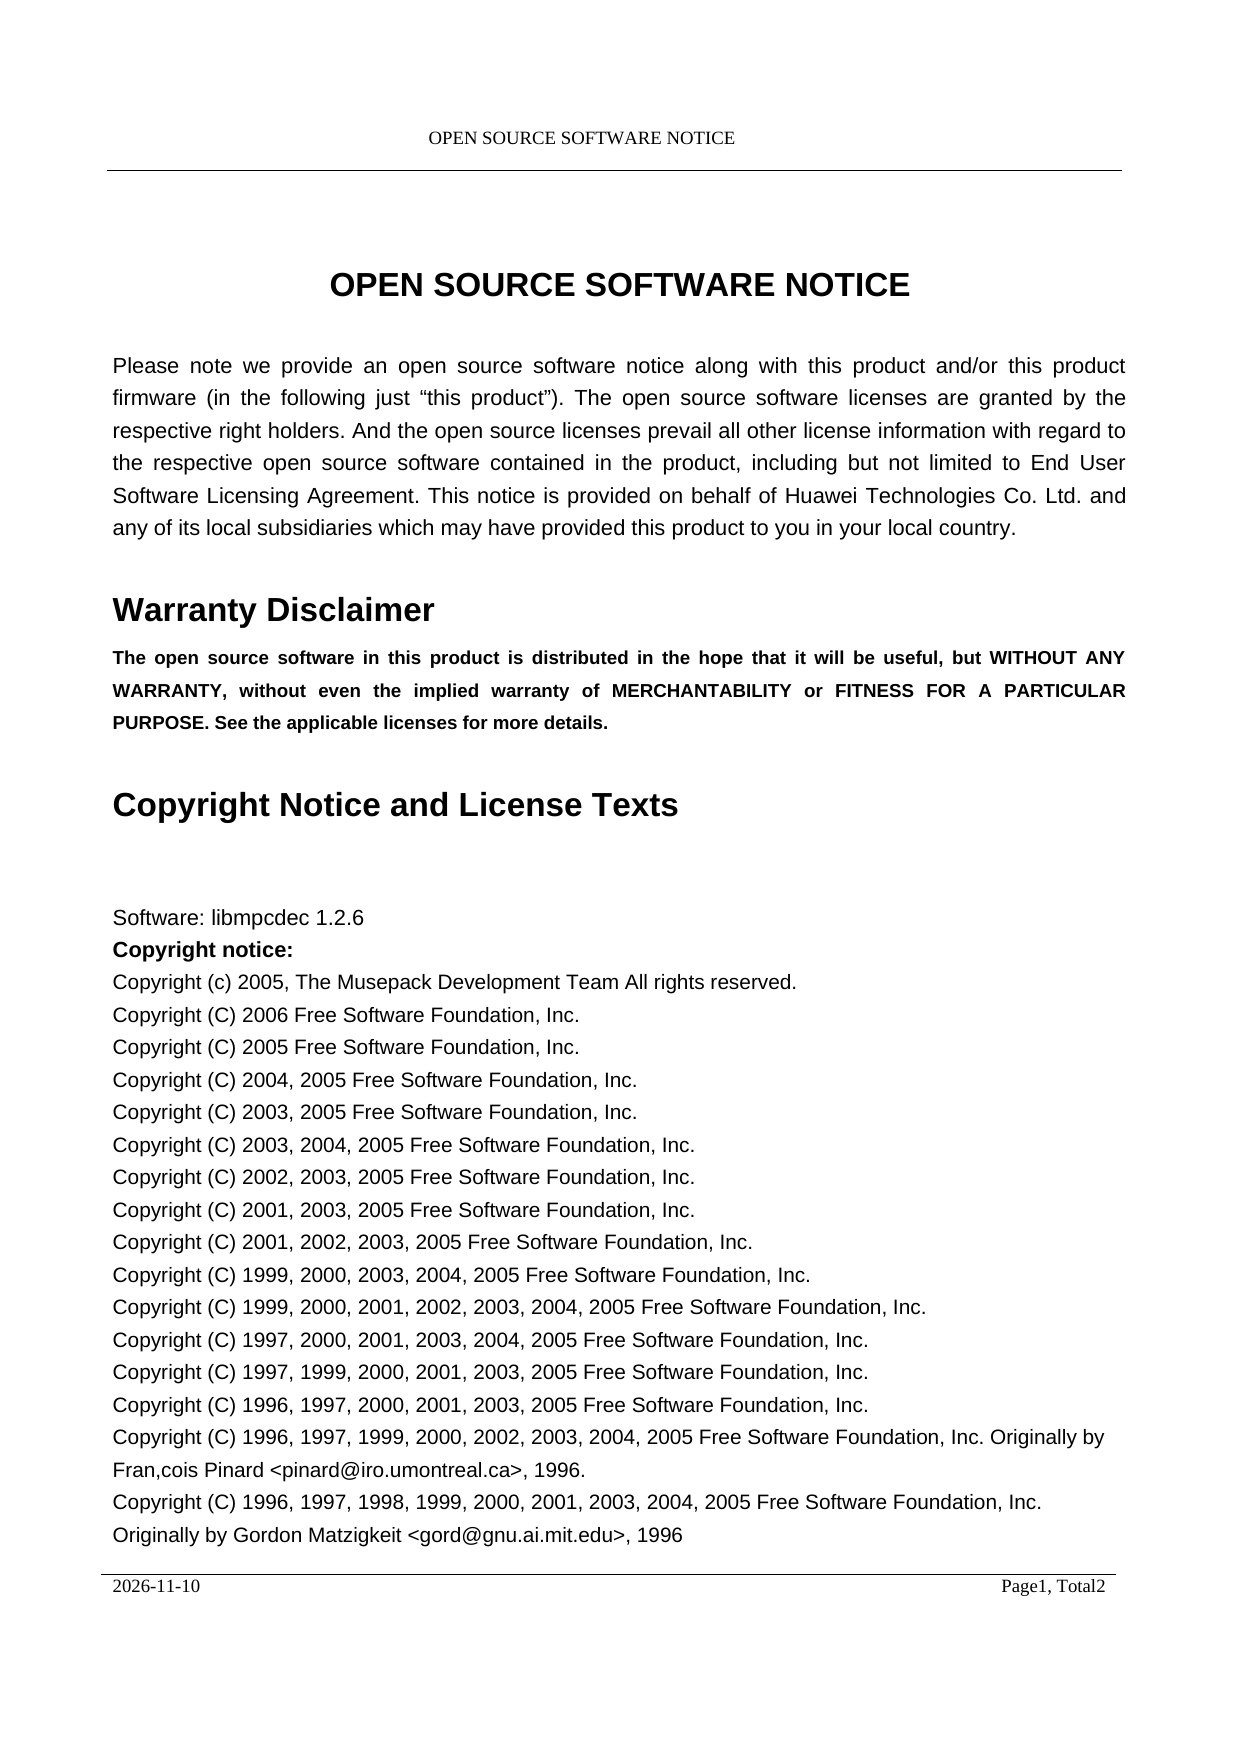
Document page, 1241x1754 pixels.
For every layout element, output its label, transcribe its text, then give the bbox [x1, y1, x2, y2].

text The open source software in this product is distributed in the hope that it will be useful, but WITHOUT ANY WARRANTY, without even the implied warranty of MERCHANTABILITY or FITNESS FOR A PARTICULAR PURPOSE. See the applicable licenses for more details. [112, 641, 1128, 739]
text Copyright (C) 1999, 2000, 2001, 2002, 2003, 2004, 2005 Free Software Foundation, Inc. [112, 1291, 1128, 1323]
text Copyright (C) 1996, 1997, 2000, 2001, 2003, 2005 Free Software Foundation, Inc. [112, 1388, 1128, 1421]
text Copyright (C) 2005 Free Software Foundation, Inc. [112, 1031, 1128, 1063]
text Please note we provide an open source software notice along with this product and/or this product firmware (in the following just “this product”). The open source software licenses are granted by the respective right holders. And the open source licenses prevail all other license information with regard to the respective open source software contained in the product, including but not limited to End User Software Licensing Agreement. This notice is provided on behalf of Huawei Technologies Co. Ltd. and any of its local subsidiaries which may have provided this product to you in your local country. [112, 349, 1128, 544]
text Copyright (C) 2002, 2003, 2005 Free Software Foundation, Inc. [112, 1161, 1128, 1193]
text Software: libmpcdec 1.2.6 [112, 901, 1128, 933]
text Copyright (C) 2001, 2002, 2003, 2005 Free Software Foundation, Inc. [112, 1226, 1128, 1258]
text Copyright (C) 1999, 2000, 2003, 2004, 2005 Free Software Foundation, Inc. [112, 1258, 1128, 1291]
text OPEN SOURCE SOFTWARE NOTICE [112, 251, 1128, 316]
text Copyright (C) 2001, 2003, 2005 Free Software Foundation, Inc. [112, 1193, 1128, 1226]
text Copyright (C) 1997, 1999, 2000, 2001, 2003, 2005 Free Software Foundation, Inc. [112, 1356, 1128, 1388]
text Copyright Notice and License Texts [112, 771, 1128, 836]
text Copyright (C) 2003, 2005 Free Software Foundation, Inc. [112, 1096, 1128, 1128]
text Copyright (C) 2003, 2004, 2005 Free Software Foundation, Inc. [112, 1128, 1128, 1161]
text Copyright (C) 1996, 1997, 1999, 2000, 2002, 2003, 2004, 2005 Free Software Foundation, Inc. Originally by Fran,cois Pinard <pinard@iro.umontreal.ca>, 1996. [112, 1421, 1128, 1486]
text Copyright (C) 1996, 1997, 1998, 1999, 2000, 2001, 2003, 2004, 2005 Free Software Foundation, Inc. Originally by Gordon Matzigkeit <gord@gnu.ai.mit.edu>, 1996 [112, 1486, 1128, 1551]
text Copyright (C) 2006 Free Software Foundation, Inc. [112, 998, 1128, 1031]
text Copyright notice: [112, 933, 1128, 966]
text Warranty Disclaimer [112, 576, 1128, 641]
text Copyright (c) 2005, The Musepack Development Team All rights reserved. [112, 966, 1128, 998]
text Copyright (C) 2004, 2005 Free Software Foundation, Inc. [112, 1063, 1128, 1096]
text Copyright (C) 1997, 2000, 2001, 2003, 2004, 2005 Free Software Foundation, Inc. [112, 1323, 1128, 1356]
